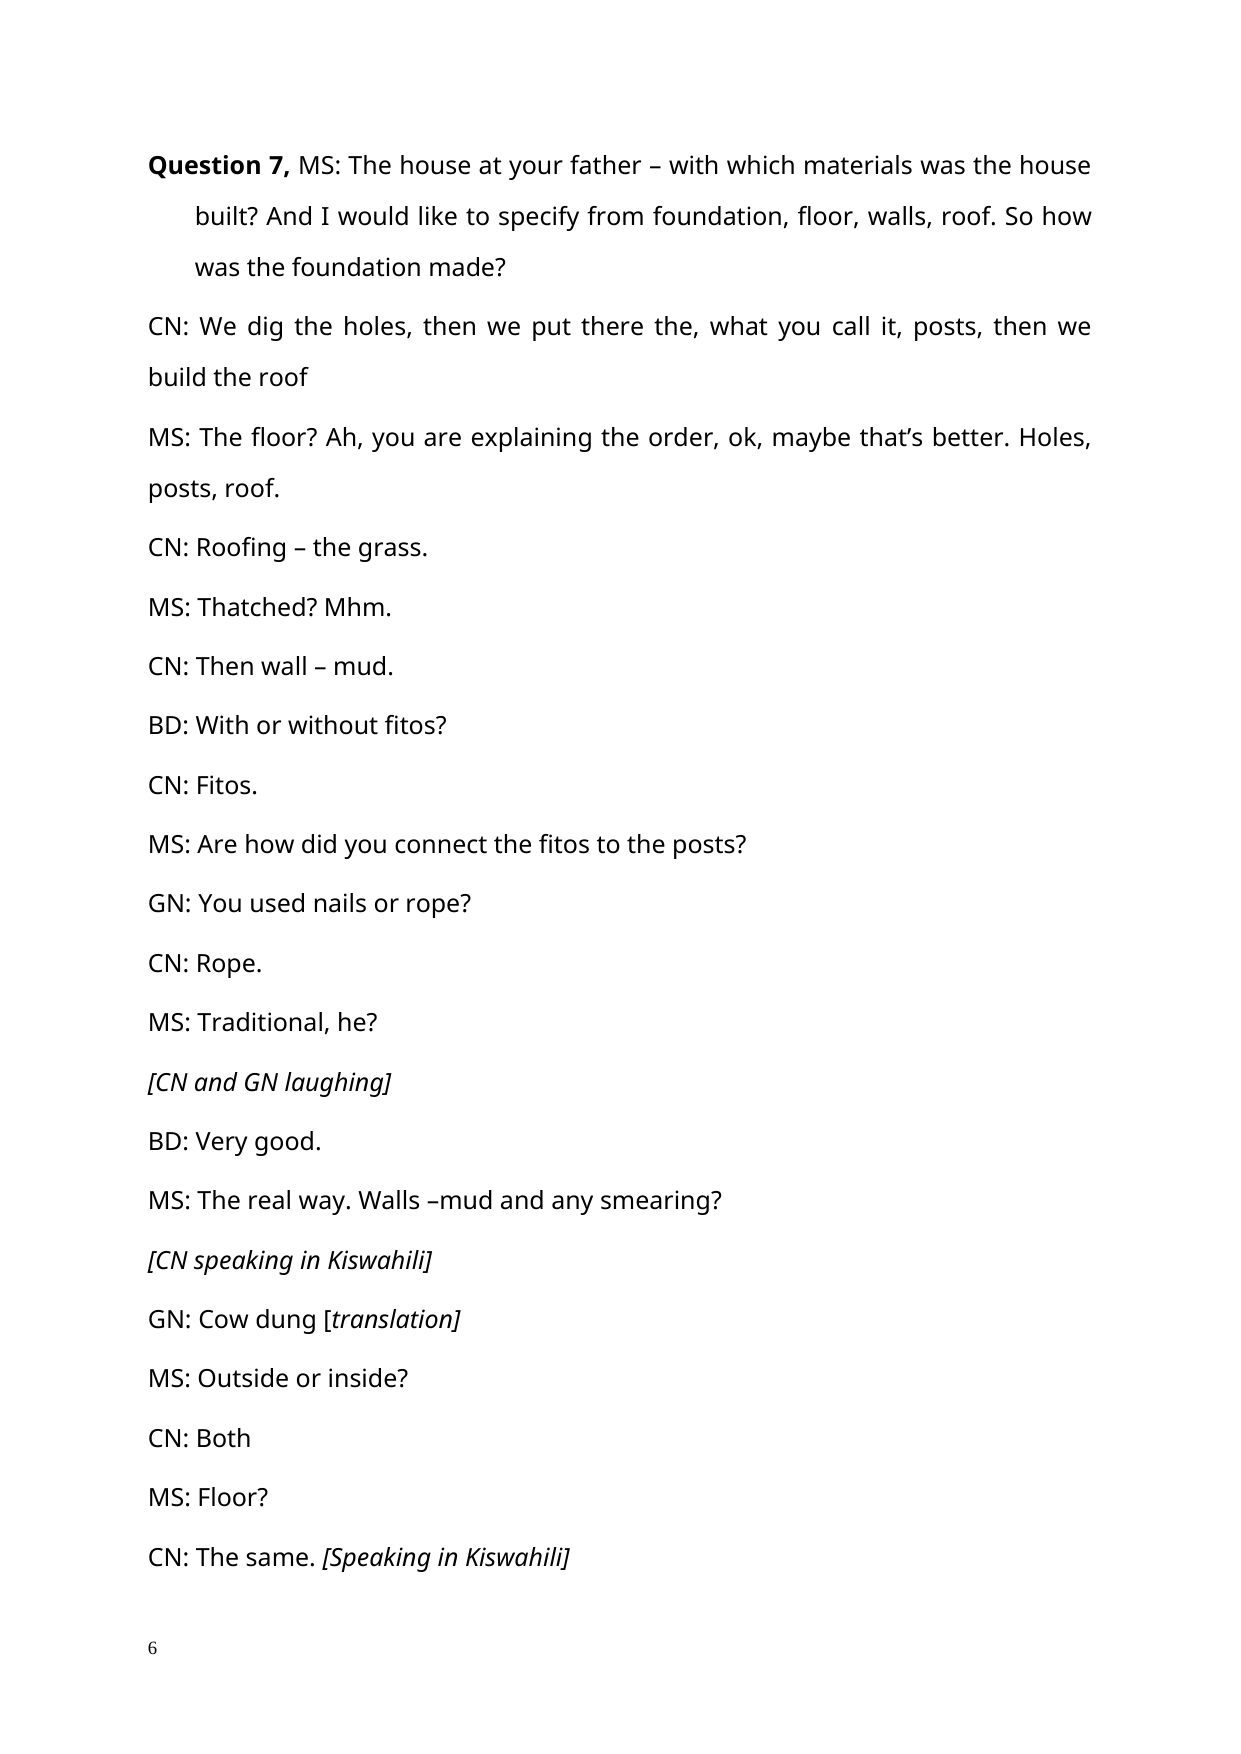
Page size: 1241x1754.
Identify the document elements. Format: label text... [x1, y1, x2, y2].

text MS: Thatched? Mhm. [148, 589, 1093, 623]
text CN: Rope. [148, 946, 1093, 979]
text MS: The floor? Ah, you are explaining the order, ok, maybe that’s better. Holes, posts, roof. [148, 419, 1093, 504]
text MS: Are how did you connect the fitos to the posts? [148, 827, 1093, 861]
text CN: Roofing – the grass. [148, 530, 1093, 564]
text GN: Cow dung [translation] [148, 1302, 1093, 1336]
text CN: The same. [Speaking in Kiswahili] [148, 1539, 1093, 1573]
text MS: Outside or inside? [148, 1361, 1093, 1395]
text CN: Both [148, 1421, 1093, 1454]
text [CN and GN laughing] [148, 1064, 1093, 1098]
text [CN speaking in Kiswahili] [148, 1242, 1093, 1276]
text GN: You used nails or rope? [148, 886, 1093, 920]
text MS: The real way. Walls –mud and any smearing? [148, 1183, 1093, 1217]
text Question 7, MS: The house at your father – with which materials was the house built? And I would like to specify from foundation, floor, walls, roof. So how was the foundation made? [148, 148, 1093, 284]
text MS: Floor? [148, 1480, 1093, 1514]
text CN: We dig the holes, then we put there the, what you call it, posts, then we build the roof [148, 309, 1093, 394]
text BD: Very good. [148, 1124, 1093, 1158]
text MS: Traditional, he? [148, 1005, 1093, 1039]
text CN: Fitos. [148, 767, 1093, 801]
text BD: With or without fitos? [148, 708, 1093, 742]
text CN: Then wall – mud. [148, 649, 1093, 683]
